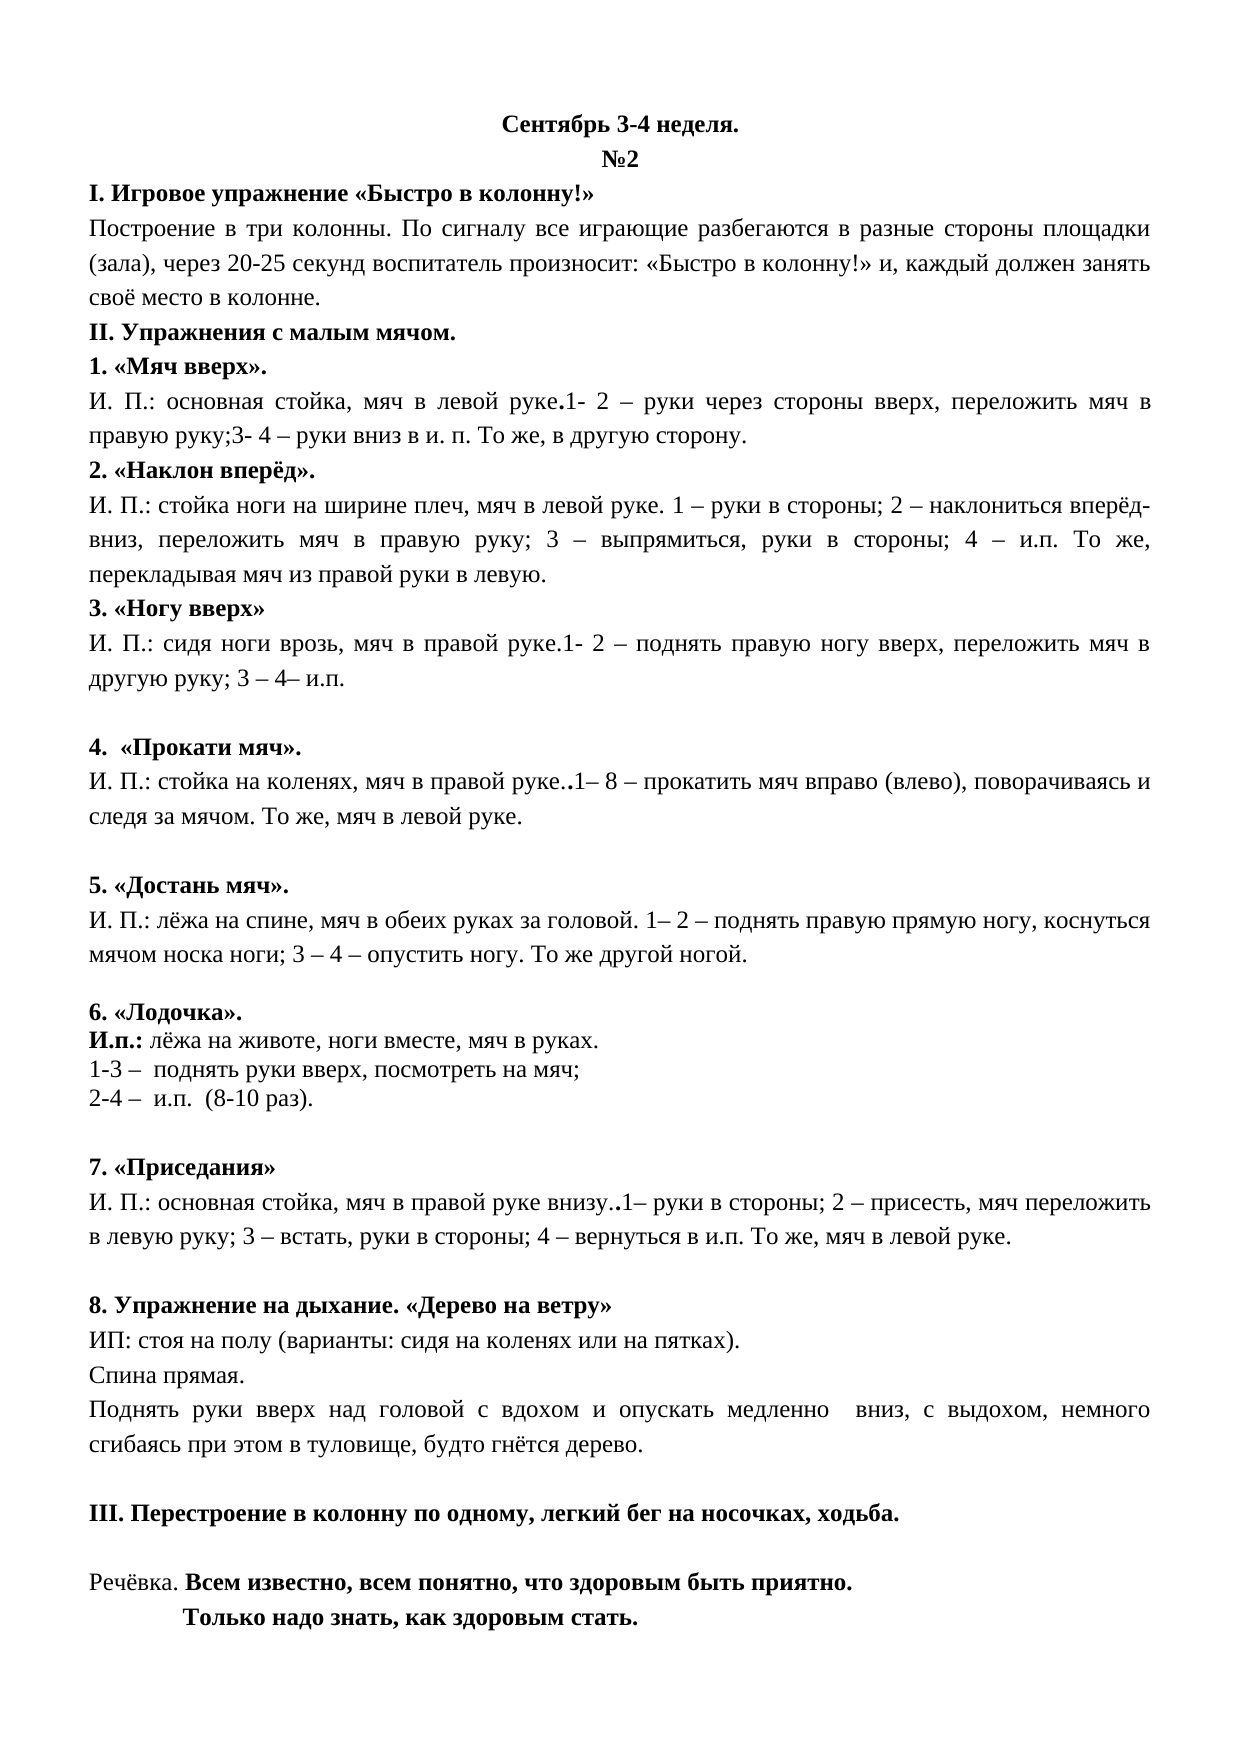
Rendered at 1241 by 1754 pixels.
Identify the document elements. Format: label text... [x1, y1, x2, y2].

text 8. Упражнение на дыхание. «Дерево на ветру» [89, 1285, 1152, 1319]
text 2-4 – и.п. (8-10 раз). [89, 1083, 1152, 1112]
text ИП: стоя на полу (варианты: сидя на коленях или на пятках). [89, 1319, 1152, 1354]
text Построение в три колонны. По сигналу все играющие разбегаются в разные стороны площадки (зала), через 20-25 секунд воспитатель произносит: «Быстро в колонну!» и, каждый должен занять своё место в колонне. [89, 207, 1152, 311]
text 1-3 – поднять руки вверх, посмотреть на мяч; [89, 1054, 1152, 1083]
text Речёвка. Всем известно, всем понятно, что здоровым быть приятно. [89, 1561, 1152, 1596]
text И.п.: лёжа на животе, ноги вместе, мяч в руках. [89, 1026, 1152, 1054]
text 4. «Прокати мяч». [89, 726, 1152, 761]
text 7. «Приседания» [89, 1146, 1152, 1181]
text И. П.: сидя ноги врозь, мяч в правой руке.1- 2 – поднять правую ногу вверх, переложить мяч в другую руку; 3 – 4– и.п. [89, 622, 1152, 691]
text Спина прямая. [89, 1354, 1152, 1388]
text И. П.: стойка на коленях, мяч в правой руке..1– 8 – прокатить мяч вправо (влево), поворачиваясь и следя за мячом. То же, мяч в левой руке. [89, 761, 1152, 830]
text И. П.: лёжа на спине, мяч в обеих руках за головой. 1– 2 – поднять правую прямую ногу, коснуться мячом носка ноги; 3 – 4 – опустить ногу. То же другой ногой. [89, 899, 1152, 968]
text II. Упражнения с малым мячом. [89, 311, 1152, 346]
text 3. «Ногу вверх» [89, 588, 1152, 622]
text 5. «Достань мяч». [89, 864, 1152, 899]
text III. Перестроение в колонну по одному, легкий бег на носочках, ходьба. [89, 1492, 1152, 1527]
text И. П.: основная стойка, мяч в правой руке внизу..1– руки в стороны; 2 – присесть, мяч переложить в левую руку; 3 – встать, руки в стороны; 4 – вернуться в и.п. То же, мяч в левой руке. [89, 1181, 1152, 1250]
text И. П.: основная стойка, мяч в левой руке.1- 2 – руки через стороны вверх, переложить мяч в правую руку;3- 4 – руки вниз в и. п. То же, в другую сторону. [89, 380, 1152, 449]
text И. П.: стойка ноги на ширине плеч, мяч в левой руке. 1 – руки в стороны; 2 – наклониться вперёд-вниз, переложить мяч в правую руку; 3 – выпрямиться, руки в стороны; 4 – и.п. То же, перекладывая мяч из правой руки в левую. [89, 484, 1152, 588]
text 1. «Мяч вверх». [89, 346, 1152, 380]
text Сентябрь 3-4 неделя. [89, 103, 1152, 138]
text Поднять руки вверх над головой с вдохом и опускать медленно вниз, с выдохом, немного сгибаясь при этом в туловище, будто гнётся дерево. [89, 1388, 1152, 1458]
text 2. «Наклон вперёд». [89, 449, 1152, 484]
text 6. «Лодочка». [89, 997, 1152, 1026]
text Только надо знать, как здоровым стать. [89, 1596, 1152, 1631]
text I. Игровое упражнение «Быстро в колонну!» [89, 173, 1152, 207]
text №2 [89, 138, 1152, 173]
